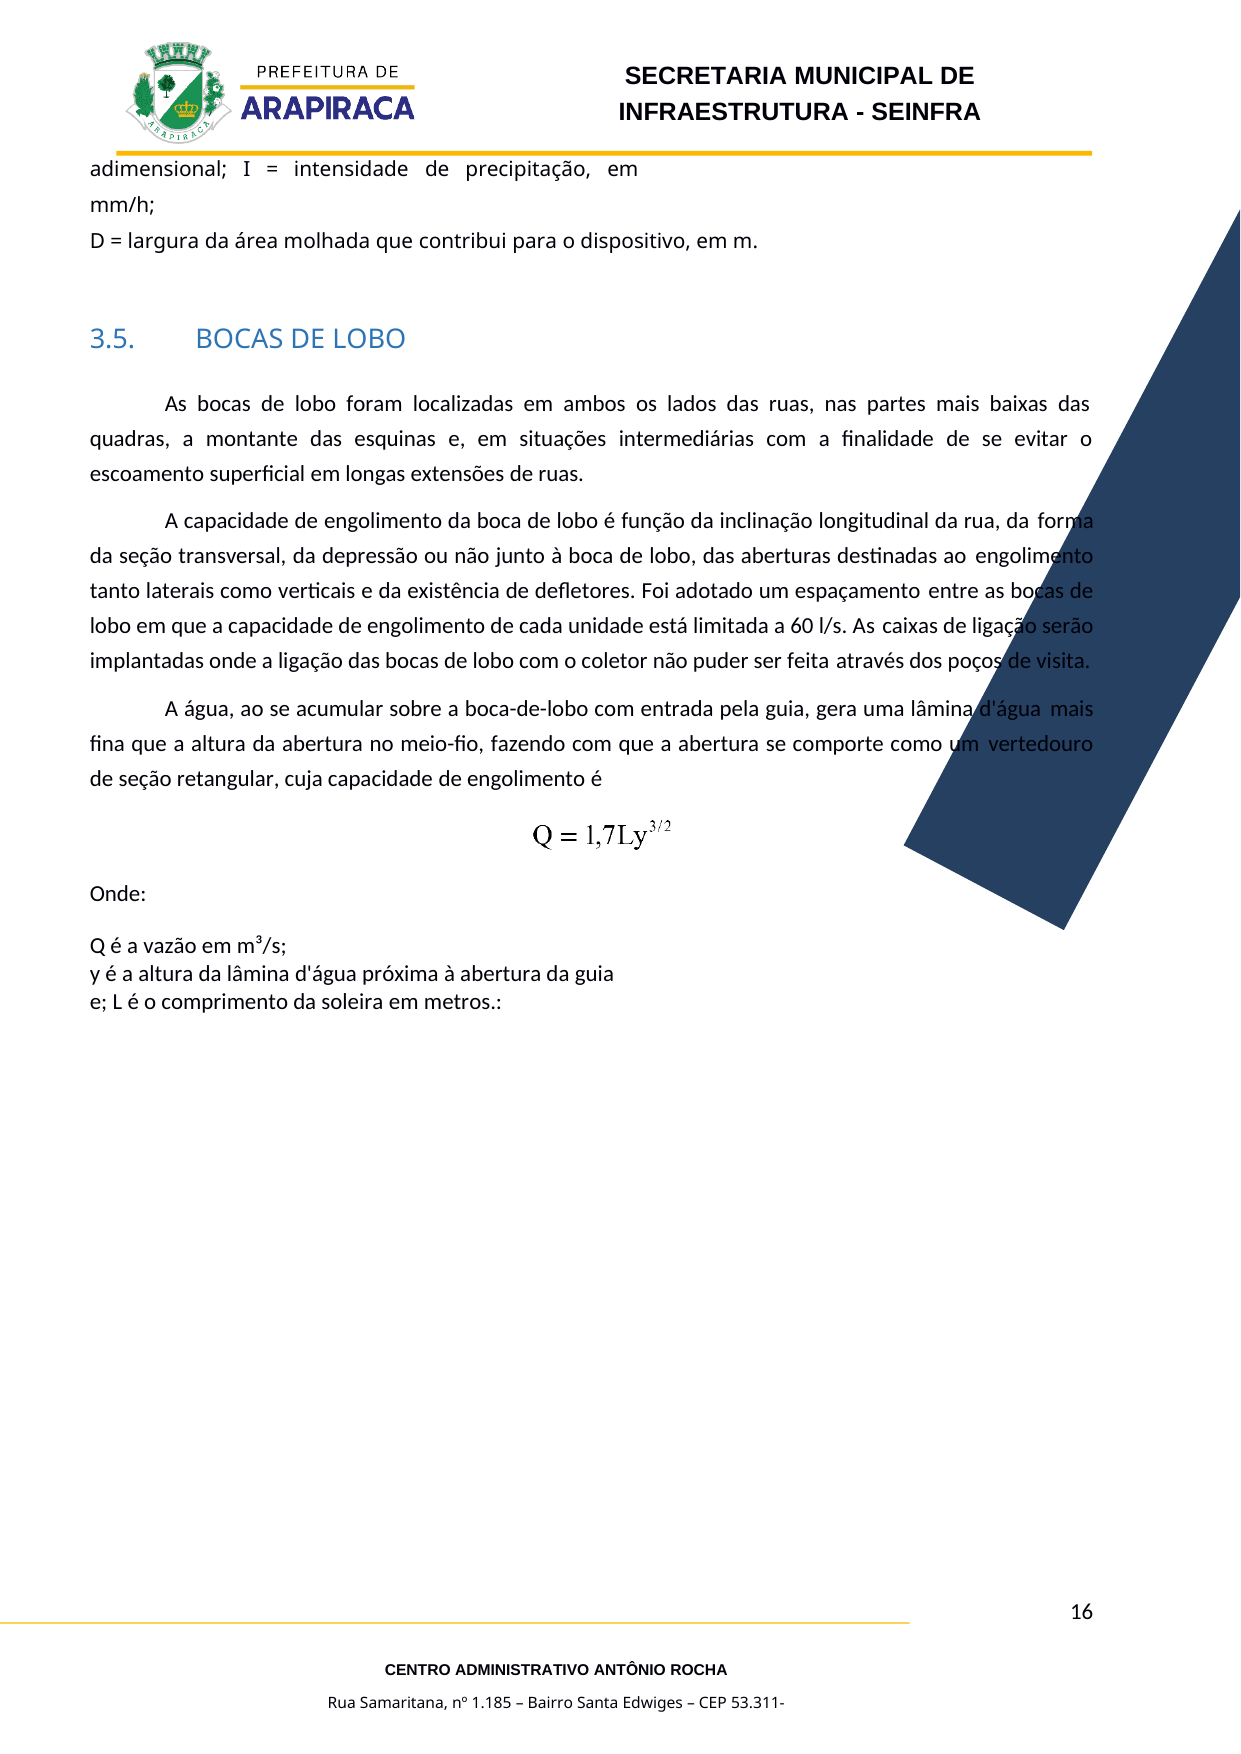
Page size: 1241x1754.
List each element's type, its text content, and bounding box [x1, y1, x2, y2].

text Q é a vazão em m³/s; [89, 931, 1144, 959]
picture [125, 42, 415, 144]
text A capacidade de engolimento da boca de lobo é função da inclinação longitudinal da rua, da forma da seção transversal, da depressão ou não junto à boca de lobo, das aberturas destinadas ao engolimento tanto laterais como verticais e da existência de defletores. Foi adotado um espaçamento entre as bocas de lobo em que a capacidade de engolimento de cada unidade está limitada a 60 l/s. As caixas de ligação serão implantadas onde a ligação das bocas de lobo com o coletor não puder ser feita através dos poços de visita. [89, 506, 1093, 674]
text D = largura da área molhada que contribui para o dispositivo, em m. [89, 226, 1144, 254]
text C = coeficiente de escoamento superficial, adimensional; I = intensidade de precipitação, em mm/h; [89, 154, 638, 218]
text y é a altura da lâmina d'água próxima à abertura da guia e; L é o comprimento da soleira em metros.: [89, 959, 615, 1015]
text As bocas de lobo foram localizadas em ambos os lados das ruas, nas partes mais baixas das quadras, a montante das esquinas e, em situações intermediárias com a finalidade de se evitar o escoamento superficial em longas extensões de ruas. [89, 389, 1093, 487]
subtitle BOCAS DE LOBO [89, 320, 1144, 357]
text A água, ao se acumular sobre a boca-de-lobo com entrada pela guia, gera uma lâmina d'água mais fina que a altura da abertura no meio-fio, fazendo com que a abertura se comporte como um vertedouro de seção retangular, cuja capacidade de engolimento é [89, 694, 1093, 792]
text Onde: [89, 879, 1144, 907]
picture [533, 820, 671, 850]
